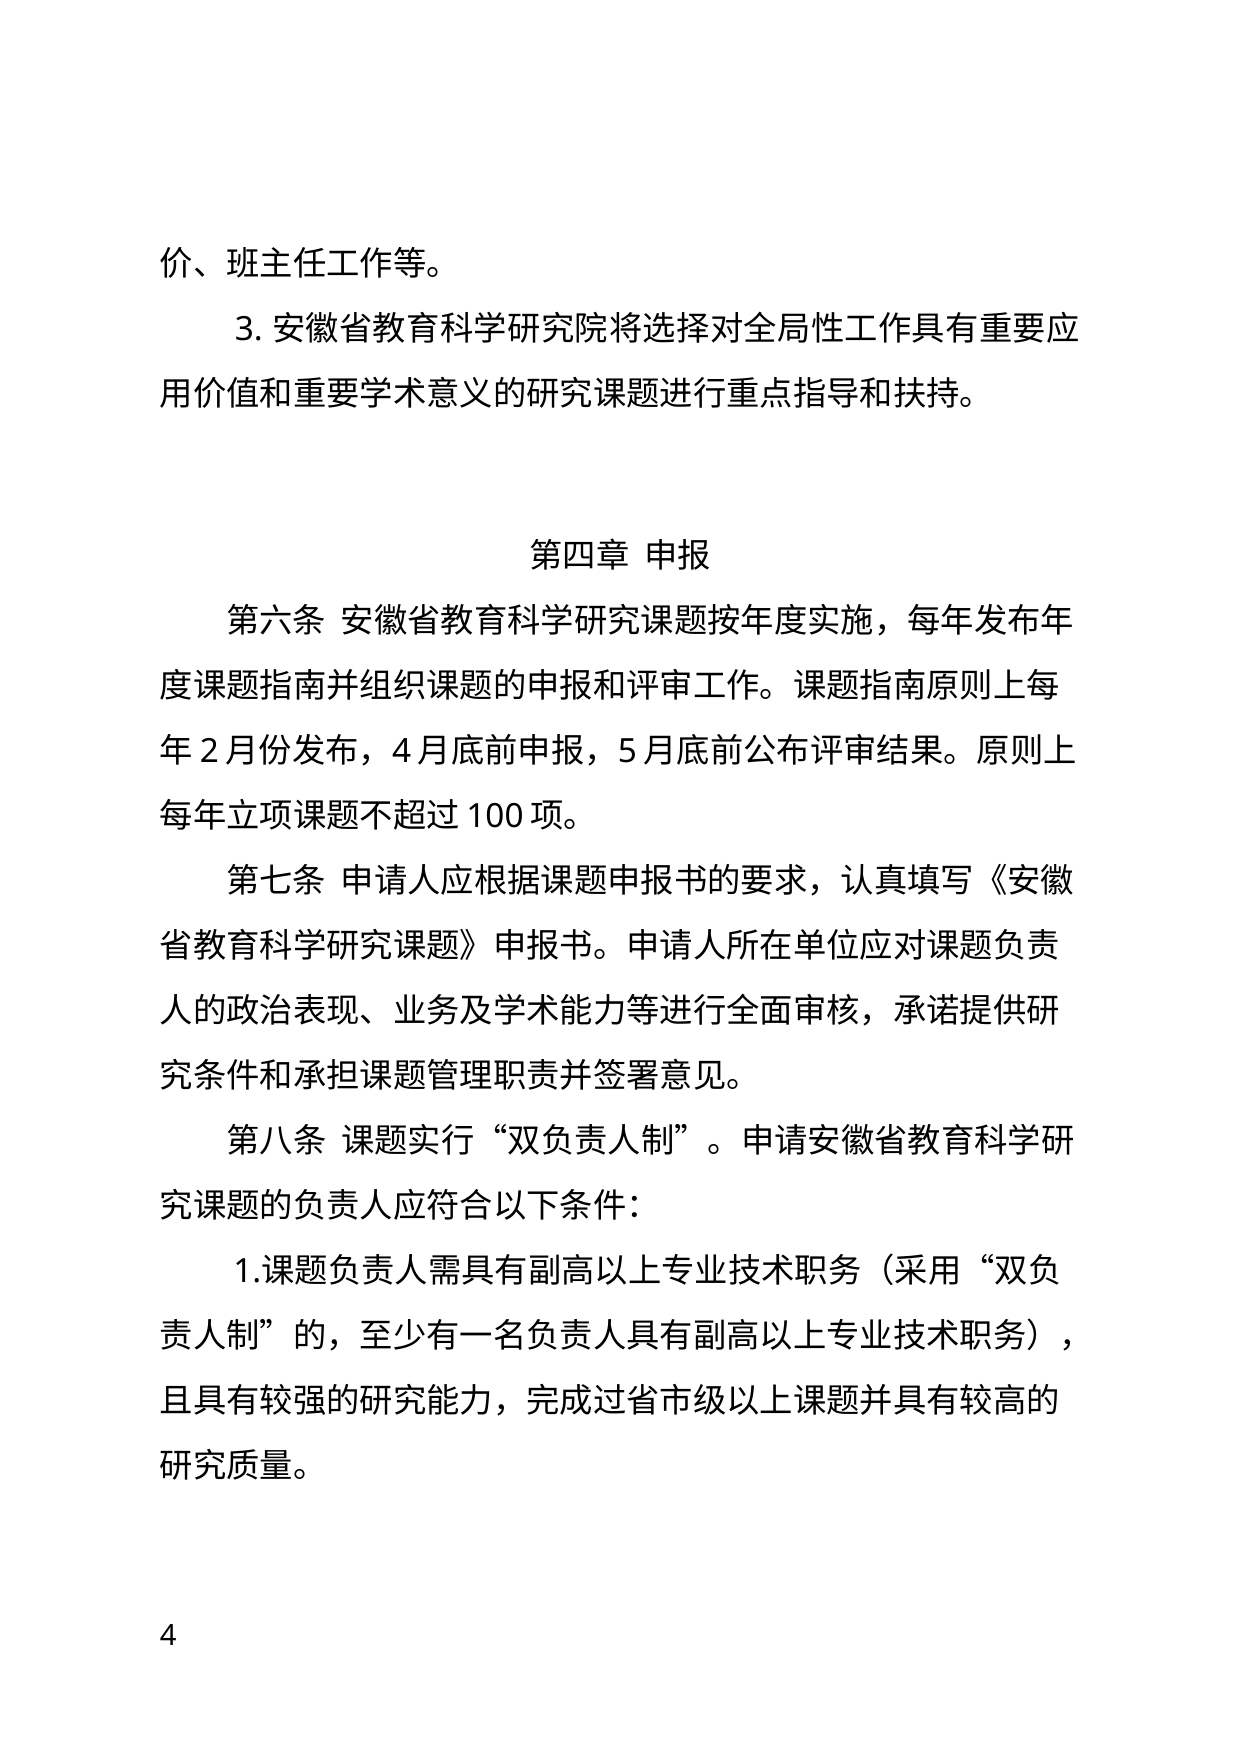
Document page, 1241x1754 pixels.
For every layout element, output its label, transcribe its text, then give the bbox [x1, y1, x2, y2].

text 第八条 课题实行“双负责人制”。申请安徽省教育科学研究课题的负责人应符合以下条件： [159, 1106, 1081, 1236]
text 第四章 申报 [159, 521, 1081, 586]
text 第六条 安徽省教育科学研究课题按年度实施，每年发布年度课题指南并组织课题的申报和评审工作。课题指南原则上每年2月份发布，4月底前申报，5月底前公布评审结果。原则上每年立项课题不超过100项。 [159, 586, 1081, 846]
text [159, 228, 1081, 293]
text 3. 安徽省教育科学研究院将选择对全局性工作具有重要应用价值和重要学术意义的研究课题进行重点指导和扶持。 [159, 293, 1081, 423]
text 1.课题负责人需具有副高以上专业技术职务（采用“双负责人制”的，至少有一名负责人具有副高以上专业技术职务），且具有较强的研究能力，完成过省市级以上课题并具有较高的研究质量。 [159, 1236, 1081, 1496]
text 第七条 申请人应根据课题申报书的要求，认真填写《安徽省教育科学研究课题》申报书。申请人所在单位应对课题负责人的政治表现、业务及学术能力等进行全面审核，承诺提供研究条件和承担课题管理职责并签署意见。 [159, 846, 1081, 1106]
